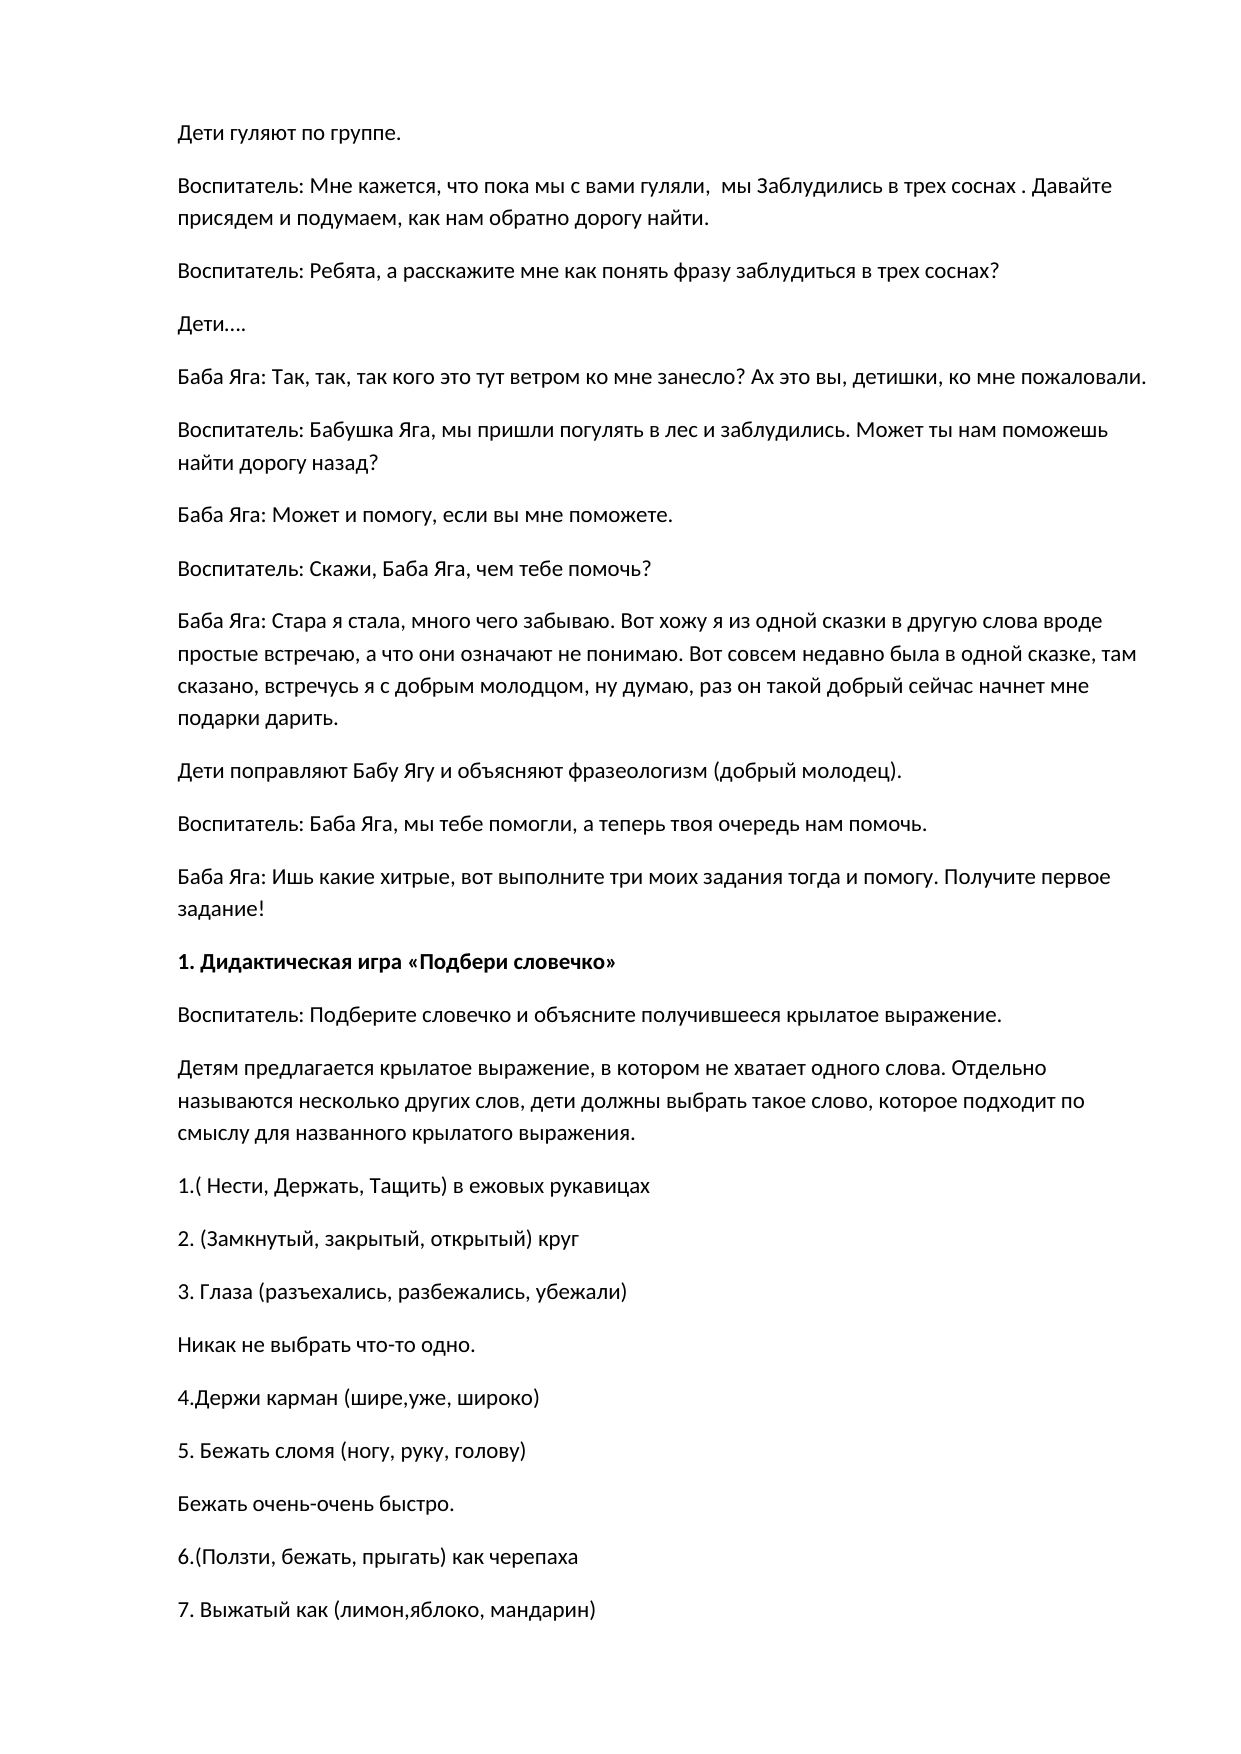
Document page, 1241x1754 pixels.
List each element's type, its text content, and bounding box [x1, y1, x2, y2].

text Баба Яга: Ишь какие хитрые, вот выполните три моих задания тогда и помогу. Получите первое задание! [177, 862, 1152, 922]
text Воспитатель: Баба Яга, мы тебе помогли, а теперь твоя очередь нам помочь. [177, 809, 1152, 837]
text Дети поправляют Бабу Ягу и объясняют фразеологизм (добрый молодец). [177, 756, 1152, 784]
text Бежать очень-очень быстро. [177, 1489, 1152, 1517]
text 2. (Замкнутый, закрытый, открытый) круг [177, 1224, 1152, 1252]
text Баба Яга: Так, так, так кого это тут ветром ко мне занесло? Ах это вы, детишки, ко мне пожаловали. [177, 362, 1152, 390]
text 3. Глаза (разъехались, разбежались, убежали) [177, 1277, 1152, 1305]
text Баба Яга: Стара я стала, много чего забываю. Вот хожу я из одной сказки в другую слова вроде простые встречаю, а что они означают не понимаю. Вот совсем недавно была в одной сказке, там сказано, встречусь я с добрым молодцом, ну думаю, раз он такой добрый сейчас начнет мне подарки дарить. [177, 607, 1152, 731]
text Баба Яга: Может и помогу, если вы мне поможете. [177, 501, 1152, 529]
text 4.Держи карман (шире,уже, широко) [177, 1383, 1152, 1411]
text 5. Бежать сломя (ногу, руку, голову) [177, 1436, 1152, 1464]
text Воспитатель: Бабушка Яга, мы пришли погулять в лес и заблудились. Может ты нам поможешь найти дорогу назад? [177, 415, 1152, 476]
text Воспитатель: Скажи, Баба Яга, чем тебе помочь? [177, 554, 1152, 582]
text Дети…. [177, 309, 1152, 337]
text 7. Выжатый как (лимон,яблоко, мандарин) [177, 1595, 1152, 1623]
text Воспитатель: Ребята, а расскажите мне как понять фразу заблудиться в трех соснах? [177, 256, 1152, 284]
text Дети гуляют по группе. [177, 118, 1152, 146]
text Воспитатель: Подберите словечко и объясните получившееся крылатое выражение. [177, 1001, 1152, 1028]
text 6.(Ползти, бежать, прыгать) как черепаха [177, 1542, 1152, 1570]
text Детям предлагается крылатое выражение, в котором не хватает одного слова. Отдельно называются несколько других слов, дети должны выбрать такое слово, которое подходит по смыслу для названного крылатого выражения. [177, 1053, 1152, 1146]
text Никак не выбрать что-то одно. [177, 1330, 1152, 1358]
text Воспитатель: Мне кажется, что пока мы с вами гуляли, мы Заблудились в трех соснах . Давайте присядем и подумаем, как нам обратно дорогу найти. [177, 171, 1152, 231]
text 1. Дидактическая игра «Подбери словечко» [177, 947, 1152, 976]
text 1.( Нести, Держать, Тащить) в ежовых рукавицах [177, 1171, 1152, 1199]
